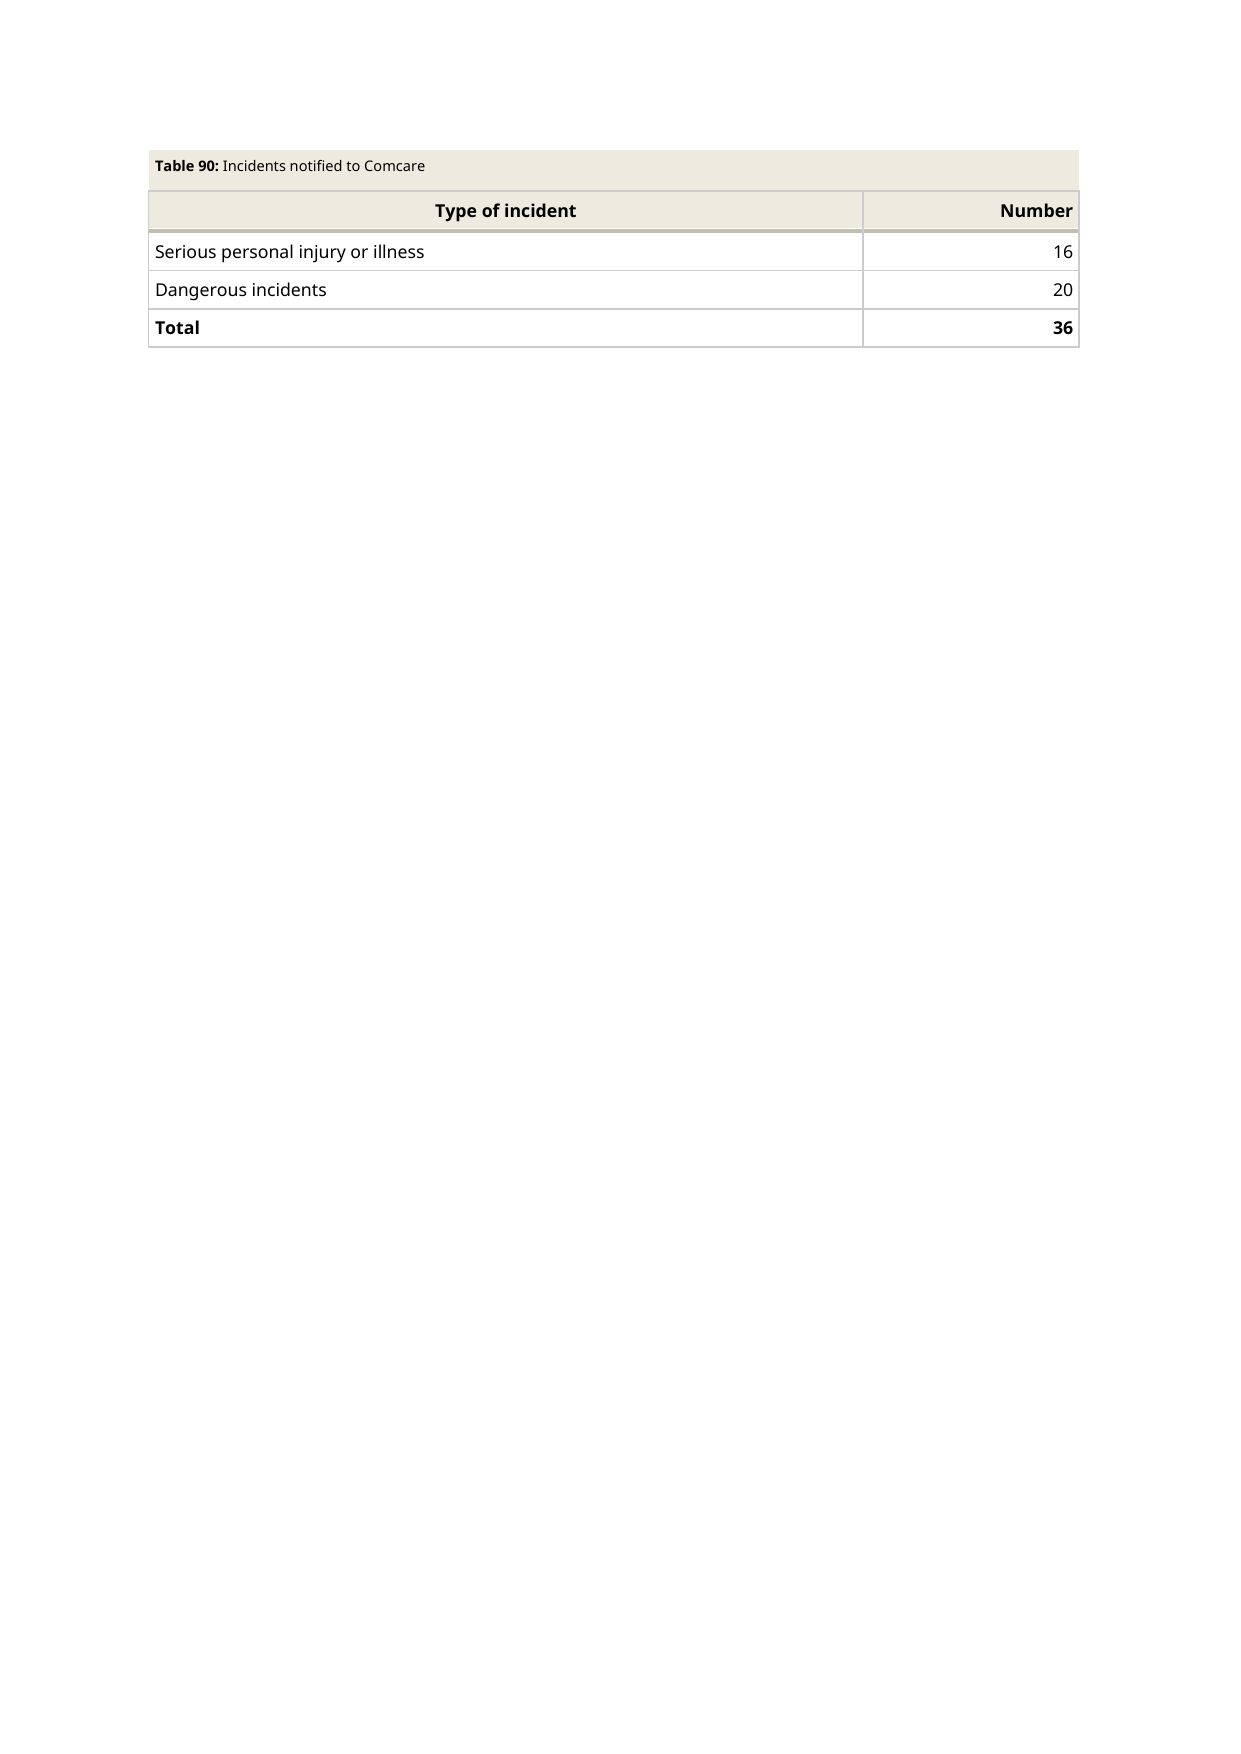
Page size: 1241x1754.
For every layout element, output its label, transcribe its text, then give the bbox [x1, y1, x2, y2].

table_cell Type of incident [149, 192, 862, 228]
table_cell 20 [864, 271, 1078, 308]
table_cell 36 [864, 310, 1078, 346]
table_cell Serious personal injury or illness [149, 233, 862, 270]
table_cell 16 [864, 233, 1078, 270]
table_cell Dangerous incidents [149, 271, 862, 308]
table_cell Total [149, 310, 862, 346]
table_cell Number [864, 192, 1078, 228]
table_header Table 90: Incidents notified to Comcare [149, 150, 1079, 190]
